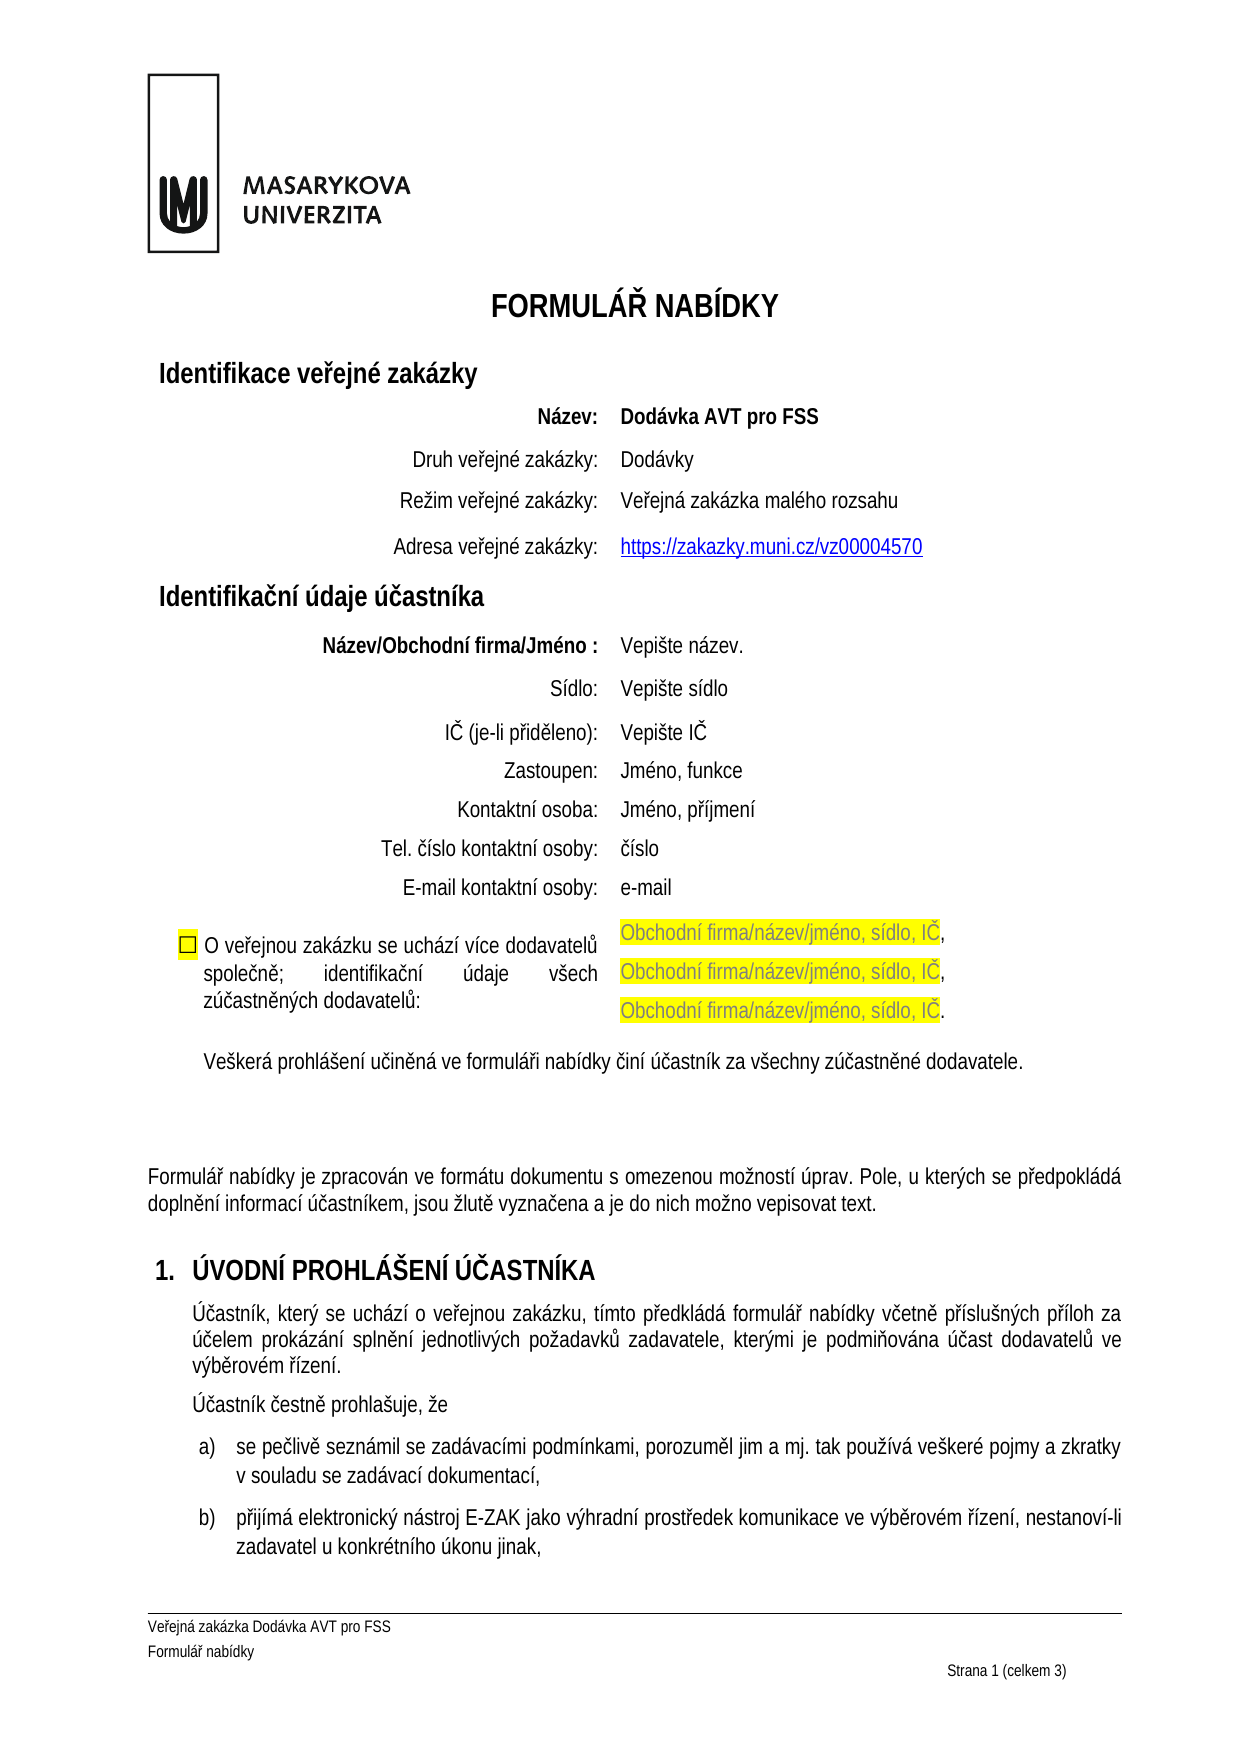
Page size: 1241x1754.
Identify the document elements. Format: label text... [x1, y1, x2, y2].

table_cell Kontaktní osoba: [148, 790, 609, 829]
table_header Identifikace veřejné zakázky [148, 350, 1133, 396]
table_cell Režim veřejné zakázky: [148, 481, 609, 520]
text Formulář nabídky je zpracován ve formátu dokumentu s omezenou možností úprav. Pole, u kterých se předpokládá doplnění informací účastníkem, jsou žlutě vyznačena a je do nich možno vepisovat text. [148, 1163, 1122, 1216]
table_cell Tel. číslo kontaktní osoby: [148, 829, 609, 868]
text Účastník čestně prohlašuje, že [192, 1391, 1122, 1417]
table_cell Zastoupen: [148, 751, 609, 790]
table_cell Adresa veřejné zakázky: [148, 520, 609, 573]
table_cell Sídlo: [148, 668, 609, 712]
table_cell , , . [609, 907, 1133, 1036]
table_cell Dodávka AVT pro FSS [609, 396, 1133, 437]
table_cell O veřejnou zakázku se uchází více dodavatelů společně; identifikační údaje všech zúčastněných dodavatelů: [148, 907, 609, 1036]
table_cell Název: [148, 396, 609, 437]
table_cell [609, 751, 1133, 790]
table_cell Veřejná zakázka malého rozsahu [609, 481, 1133, 520]
text Účastník, který se uchází o veřejnou zakázku, tímto předkládá formulář nabídky včetně příslušných příloh za účelem prokázání splnění jednotlivých požadavků zadavatele, kterými je podmiňována účast dodavatelů ve výběrovém řízení. [192, 1299, 1122, 1378]
list se pečlivě seznámil se zadávacími podmínkami, porozuměl jim a mj. tak používá veškeré pojmy a zkratky v souladu se zadávací dokumentací, [199, 1430, 1122, 1488]
table_cell E-mail kontaktní osoby: [148, 868, 609, 907]
table_cell https://zakazky.muni.cz/vz00004570 [609, 520, 1133, 573]
table_cell Druh veřejné zakázky: [148, 438, 609, 481]
text Formulář nabídky [148, 287, 1122, 325]
list přijímá elektronický nástroj E-ZAK jako výhradní prostředek komunikace ve výběrovém řízení, nestanoví-li zadavatel u konkrétního úkonu jinak, [199, 1501, 1122, 1559]
table_cell Dodávky [609, 438, 1133, 481]
table_cell Název/Obchodní firma/Jméno : [148, 626, 609, 668]
table_cell Veškerá prohlášení učiněná ve formuláři nabídky činí účastník za všechny zúčastněné dodavatele. [148, 1036, 1133, 1087]
table_header Identifikační údaje účastníka [148, 573, 1133, 626]
table_cell IČ (je-li přiděleno): [148, 712, 609, 751]
subtitle ÚVODNÍ prohlášení ÚČASTNÍKA [155, 1253, 1122, 1287]
